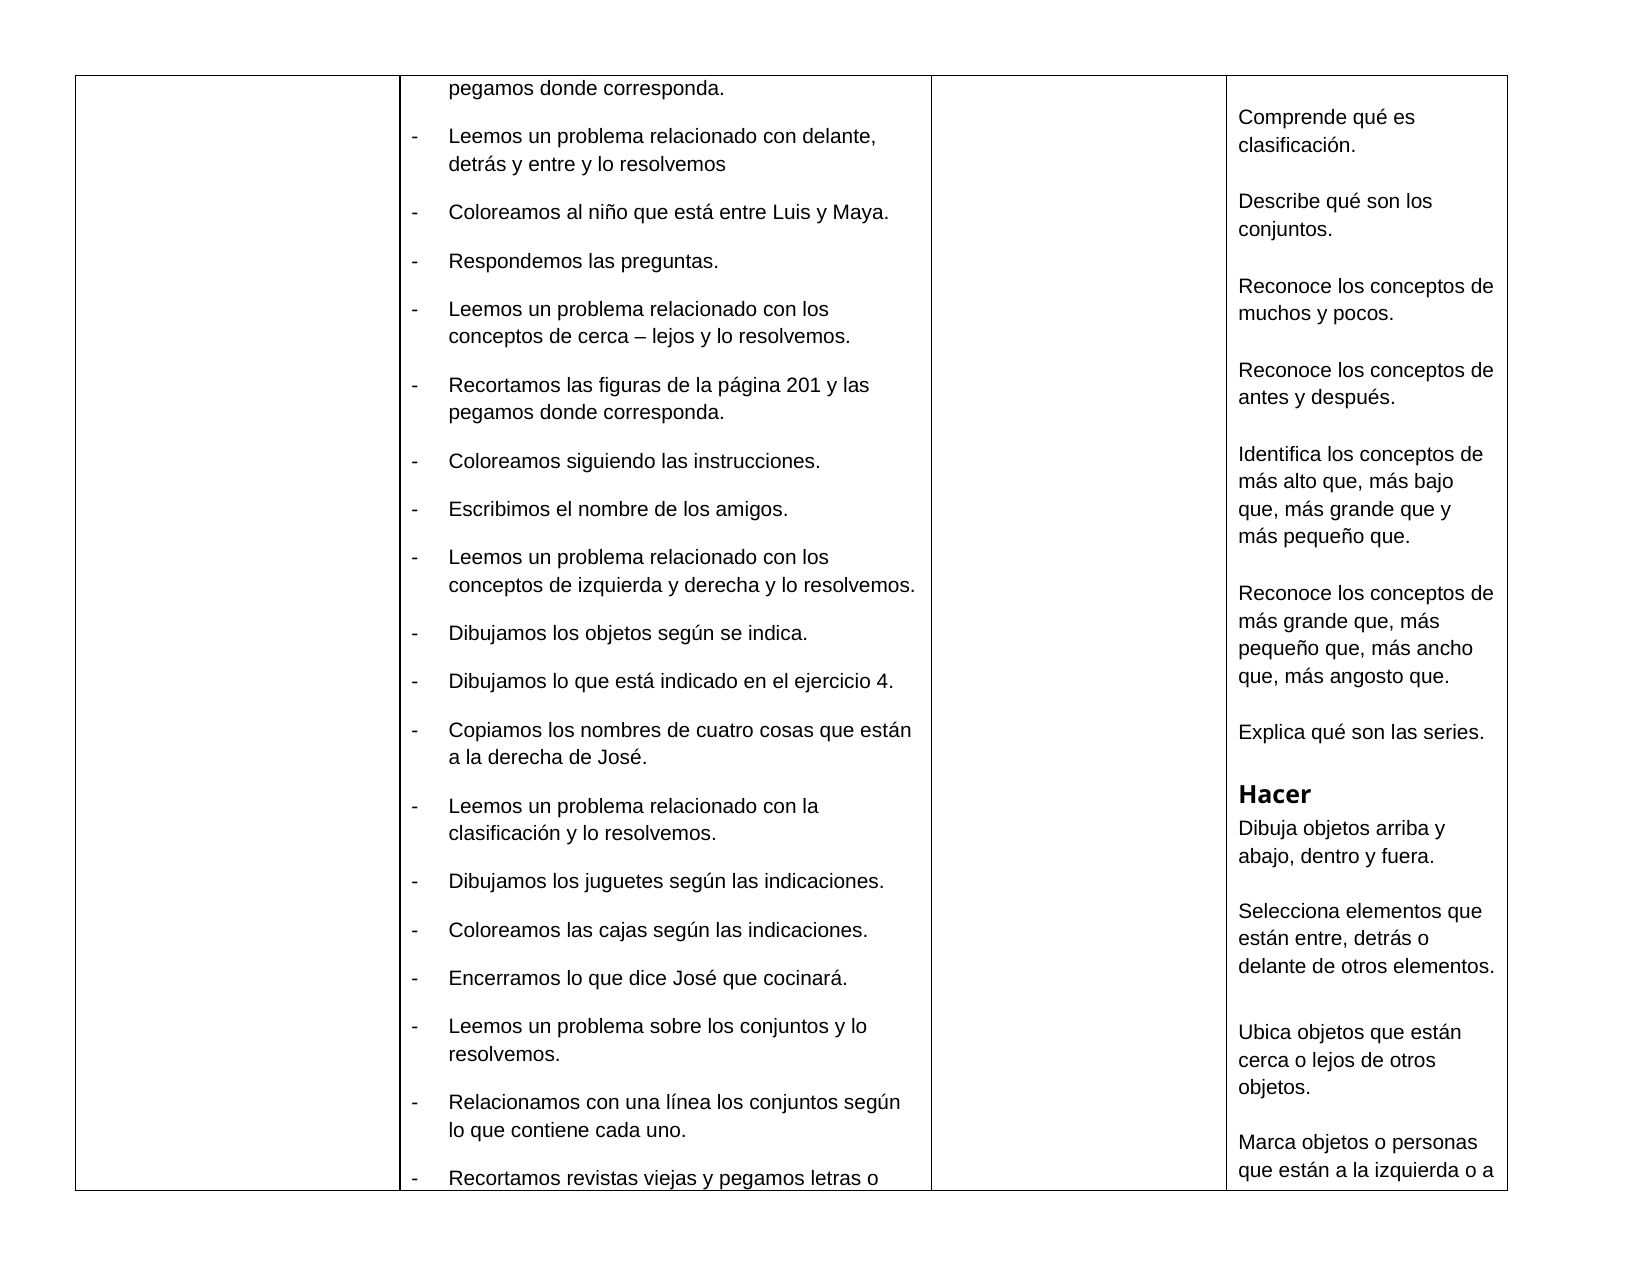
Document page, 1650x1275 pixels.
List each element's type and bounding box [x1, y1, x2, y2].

table_cell [932, 76, 1226, 1190]
table_cell [76, 76, 399, 1190]
table_cell [401, 76, 931, 1190]
table_cell [1227, 76, 1507, 1190]
